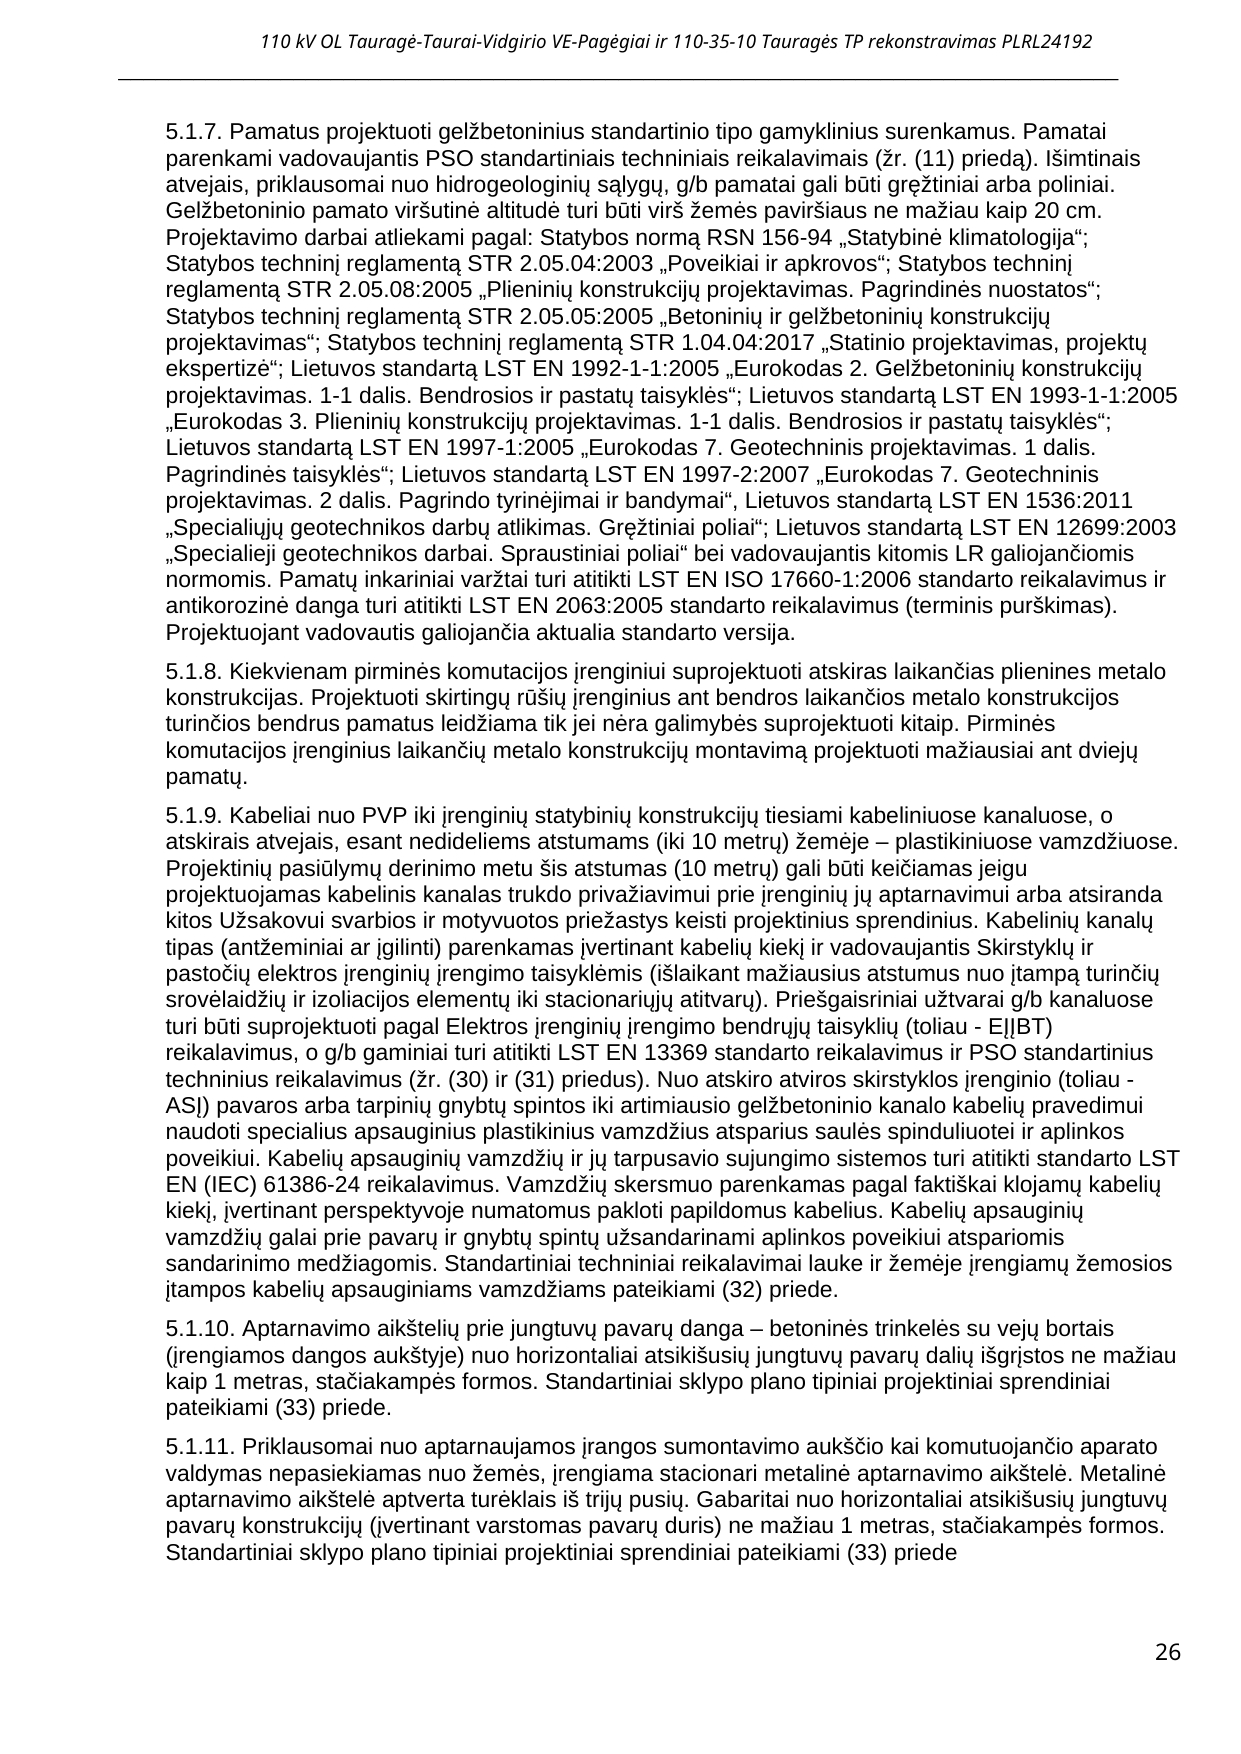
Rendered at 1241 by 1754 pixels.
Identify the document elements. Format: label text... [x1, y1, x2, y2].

list Kiekvienam pirminės komutacijos įrenginiui suprojektuoti atskiras laikančias plienines metalo konstrukcijas. Projektuoti skirtingų rūšių įrenginius ant bendros laikančios metalo konstrukcijos turinčios bendrus pamatus leidžiama tik jei nėra galimybės suprojektuoti kitaip. Pirminės komutacijos įrenginius laikančių metalo konstrukcijų montavimą projektuoti mažiausiai ant dviejų pamatų. [165, 658, 1181, 789]
text Pamatus projektuoti gelžbetoninius standartinio tipo gamyklinius surenkamus. Pamatai parenkami vadovaujantis PSO standartiniais techniniais reikalavimais (žr. (11) priedą). Išimtinais atvejais, priklausomai nuo hidrogeologinių sąlygų, g/b pamatai gali būti gręžtiniai arba poliniai. Gelžbetoninio pamato viršutinė altitudė turi būti virš žemės paviršiaus ne mažiau kaip 20 cm. Projektavimo darbai atliekami pagal: Statybos normą RSN 156-94 „Statybinė klimatologija“; Statybos techninį reglamentą STR 2.05.04:2003 „Poveikiai ir apkrovos“; Statybos techninį reglamentą STR 2.05.08:2005 „Plieninių konstrukcijų projektavimas. Pagrindinės nuostatos“; Statybos techninį reglamentą STR 2.05.05:2005 „Betoninių ir gelžbetoninių konstrukcijų projektavimas“; Statybos techninį reglamentą STR 1.04.04:2017 „Statinio projektavimas, projektų ekspertizė“; Lietuvos standartą LST EN 1992-1-1:2005 „Eurokodas 2. Gelžbetoninių konstrukcijų projektavimas. 1-1 dalis. Bendrosios ir pastatų taisyklės“; Lietuvos standartą LST EN 1993-1-1:2005 „Eurokodas 3. Plieninių konstrukcijų projektavimas. 1-1 dalis. Bendrosios ir pastatų taisyklės“; Lietuvos standartą LST EN 1997-1:2005 „Eurokodas 7. Geotechninis projektavimas. 1 dalis. Pagrindinės taisyklės“; Lietuvos standartą LST EN 1997-2:2007 „Eurokodas 7. Geotechninis projektavimas. 2 dalis. Pagrindo tyrinėjimai ir bandymai“, Lietuvos standartą LST EN 1536:2011 „Specialiųjų geotechnikos darbų atlikimas. Gręžtiniai poliai“; Lietuvos standartą LST EN 12699:2003 „Specialieji geotechnikos darbai. Spraustiniai poliai“ bei vadovaujantis kitomis LR galiojančiomis normomis. Pamatų inkariniai varžtai turi atitikti LST EN ISO 17660-1:2006 standarto reikalavimus ir antikorozinė danga turi atitikti LST EN 2063:2005 standarto reikalavimus (terminis purškimas). Projektuojant vadovautis galiojančia aktualia standarto versija. [165, 118, 1181, 645]
text Aptarnavimo aikštelių prie jungtuvų pavarų danga – betoninės trinkelės su vejų bortais (įrengiamos dangos aukštyje) nuo horizontaliai atsikišusių jungtuvų pavarų dalių išgrįstos ne mažiau kaip 1 metras, stačiakampės formos. Standartiniai sklypo plano tipiniai projektiniai sprendiniai pateikiami (33) priede. [165, 1315, 1181, 1421]
text Kabeliai nuo PVP iki įrenginių statybinių konstrukcijų tiesiami kabeliniuose kanaluose, o atskirais atvejais, esant nedideliems atstumams (iki 10 metrų) žemėje – plastikiniuose vamzdžiuose. Projektinių pasiūlymų derinimo metu šis atstumas (10 metrų) gali būti keičiamas jeigu projektuojamas kabelinis kanalas trukdo privažiavimui prie įrenginių jų aptarnavimui arba atsiranda kitos Užsakovui svarbios ir motyvuotos priežastys keisti projektinius sprendinius. Kabelinių kanalų tipas (antžeminiai ar įgilinti) parenkamas įvertinant kabelių kiekį ir vadovaujantis Skirstyklų ir pastočių elektros įrenginių įrengimo taisyklėmis (išlaikant mažiausius atstumus nuo įtampą turinčių srovėlaidžių ir izoliacijos elementų iki stacionariųjų atitvarų). Priešgaisriniai užtvarai g/b kanaluose turi būti suprojektuoti pagal Elektros įrenginių įrengimo bendrųjų taisyklių (toliau - EĮĮBT) reikalavimus, o g/b gaminiai turi atitikti LST EN 13369 standarto reikalavimus ir PSO standartinius techninius reikalavimus (žr. (30) ir (31) priedus). Nuo atskiro atviros skirstyklos įrenginio (toliau - ASĮ) pavaros arba tarpinių gnybtų spintos iki artimiausio gelžbetoninio kanalo kabelių pravedimui naudoti specialius apsauginius plastikinius vamzdžius atsparius saulės spinduliuotei ir aplinkos poveikiui. Kabelių apsauginių vamzdžių ir jų tarpusavio sujungimo sistemos turi atitikti standarto LST EN (IEC) 61386-24 reikalavimus. Vamzdžių skersmuo parenkamas pagal faktiškai klojamų kabelių kiekį, įvertinant perspektyvoje numatomus pakloti papildomus kabelius. Kabelių apsauginių vamzdžių galai prie pavarų ir gnybtų spintų užsandarinami aplinkos poveikiui atspariomis sandarinimo medžiagomis. Standartiniai techniniai reikalavimai lauke ir žemėje įrengiamų žemosios įtampos kabelių apsauginiams vamzdžiams pateikiami (32) priede. [165, 802, 1181, 1303]
list Priklausomai nuo aptarnaujamos įrangos sumontavimo aukščio kai komutuojančio aparato valdymas nepasiekiamas nuo žemės, įrengiama stacionari metalinė aptarnavimo aikštelė. Metalinė aptarnavimo aikštelė aptverta turėklais iš trijų pusių. Gabaritai nuo horizontaliai atsikišusių jungtuvų pavarų konstrukcijų (įvertinant varstomas pavarų duris) ne mažiau 1 metras, stačiakampės formos. Standartiniai sklypo plano tipiniai projektiniai sprendiniai pateikiami (33) priede [165, 1433, 1181, 1565]
